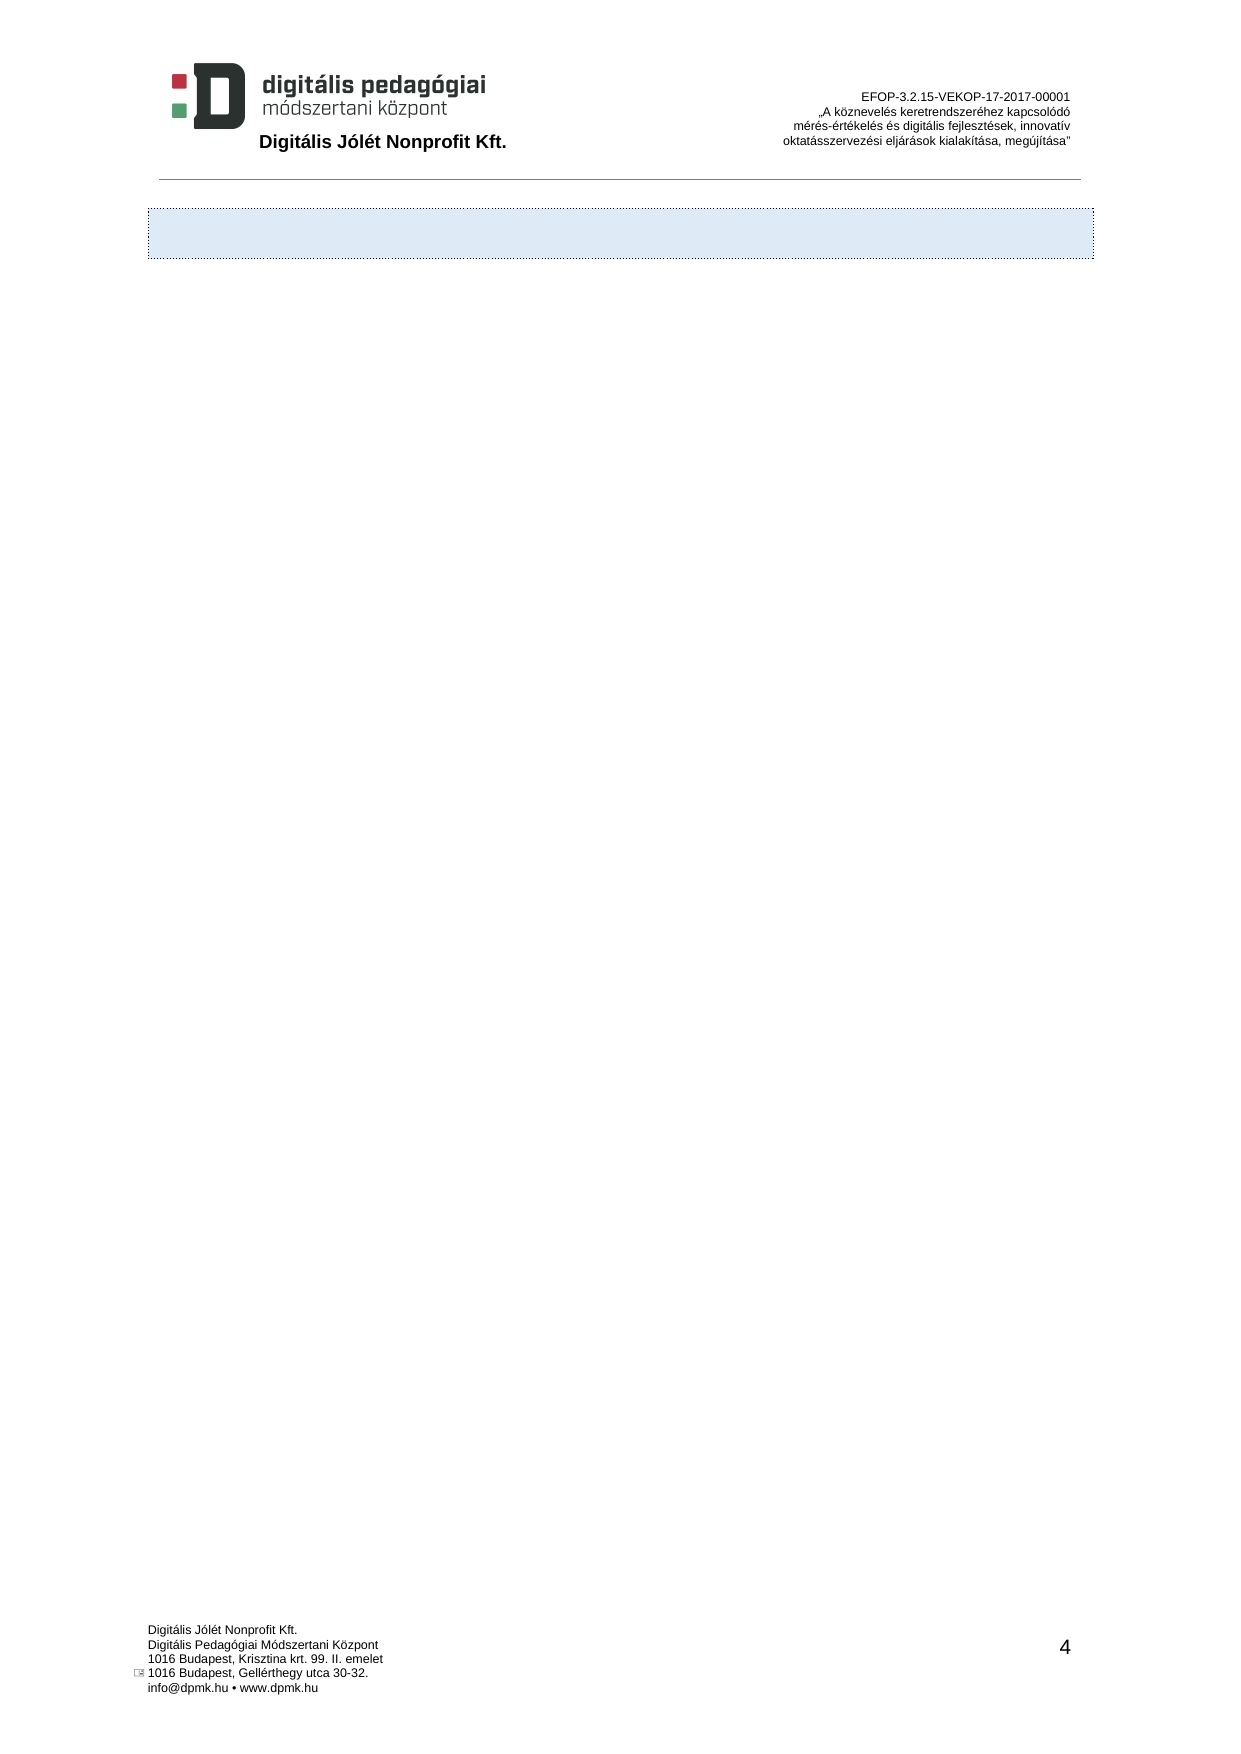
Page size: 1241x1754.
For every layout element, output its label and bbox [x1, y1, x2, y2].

table_cell [148, 208, 1093, 258]
picture [170, 60, 488, 131]
